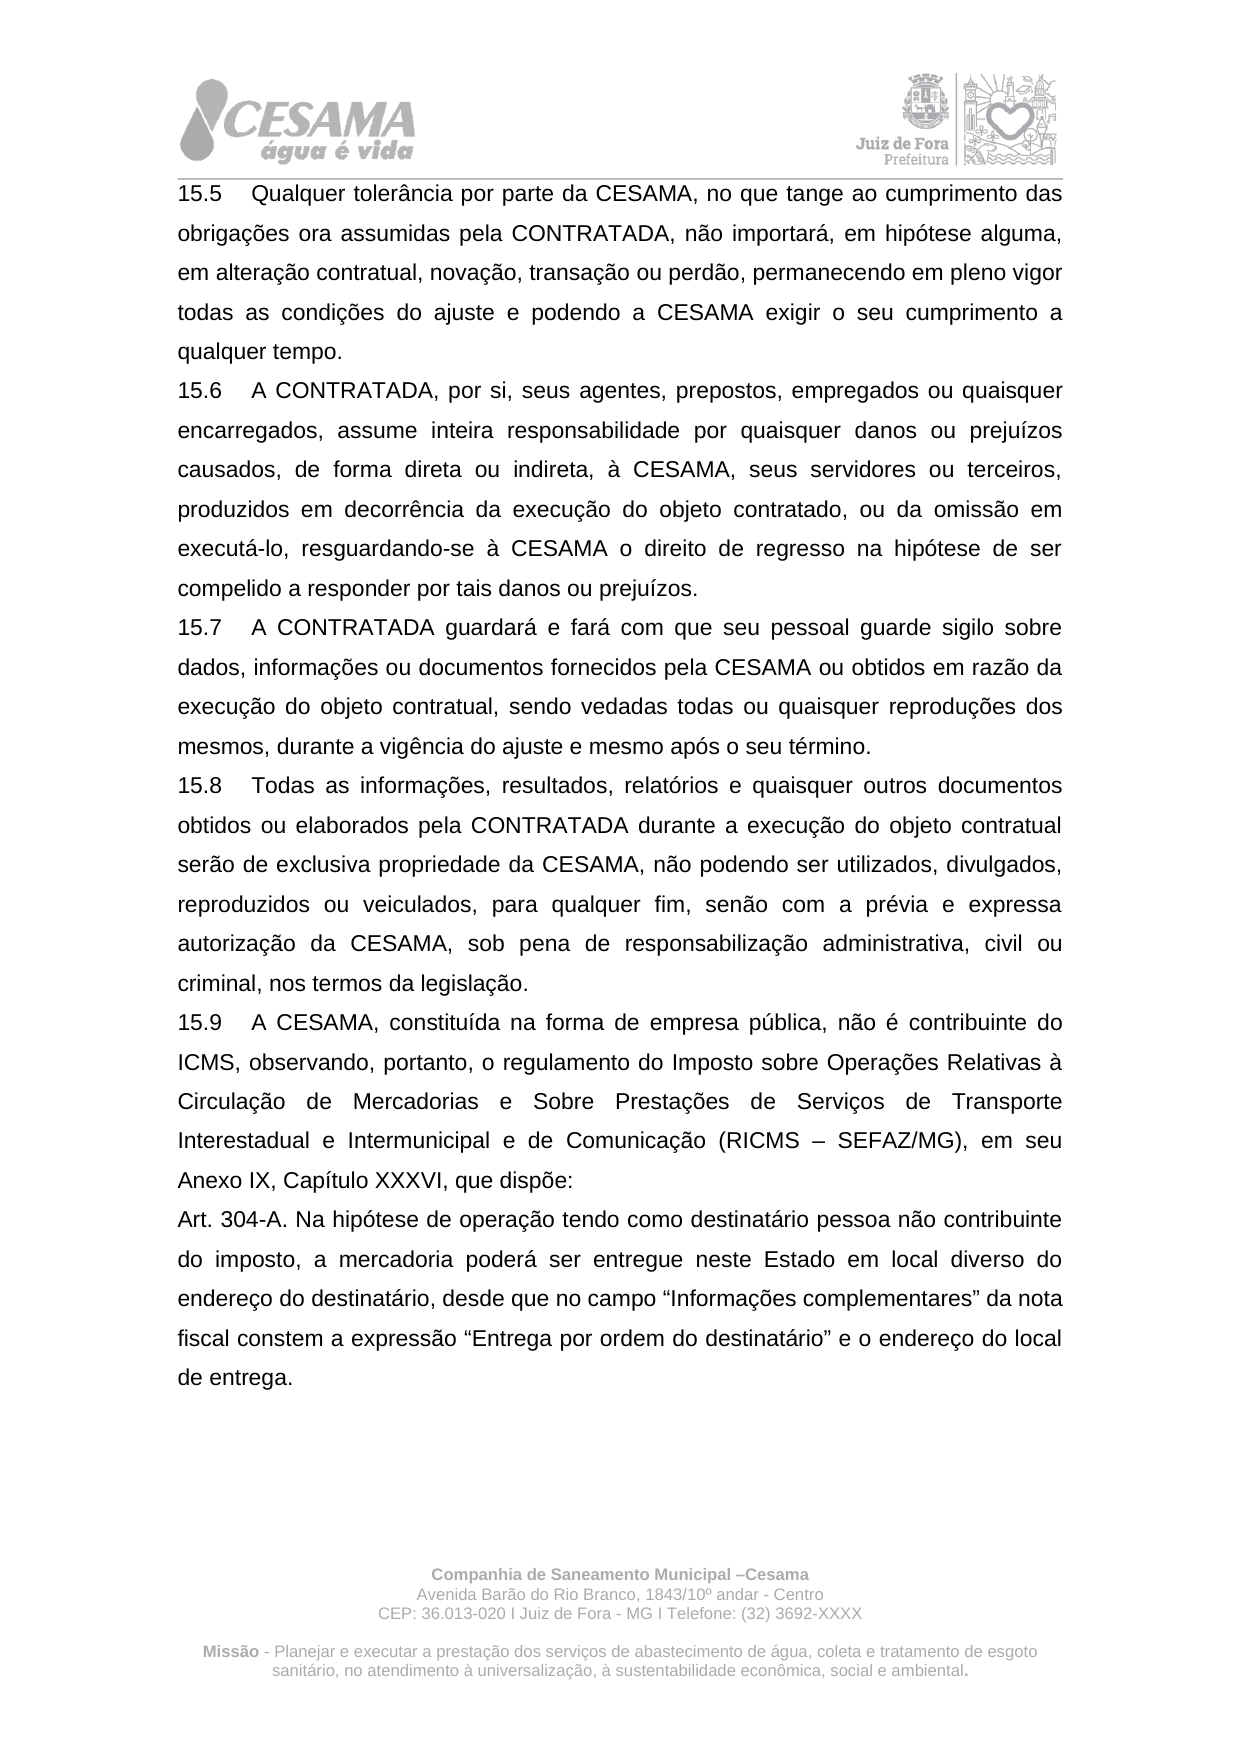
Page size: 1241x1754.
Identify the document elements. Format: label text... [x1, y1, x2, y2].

picture [177, 73, 1064, 180]
text 15.5 Qualquer tolerância por parte da CESAMA, no que tange ao cumprimento das obrigações ora assumidas pela CONTRATADA, não importará, em hipótese alguma, em alteração contratual, novação, transação ou perdão, permanecendo em pleno vigor todas as condições do ajuste e podendo a CESAMA exigir o seu cumprimento a qualquer tempo. [177, 180, 1063, 364]
text Art. 304-A. Na hipótese de operação tendo como destinatário pessoa não contribuinte do imposto, a mercadoria poderá ser entregue neste Estado em local diverso do endereço do destinatário, desde que no campo “Informações complementares” da nota fiscal constem a expressão “Entrega por ordem do destinatário” e o endereço do local de entrega. [177, 1206, 1063, 1391]
text 15.7 A CONTRATADA guardará e fará com que seu pessoal guarde sigilo sobre dados, informações ou documentos fornecidos pela CESAMA ou obtidos em razão da execução do objeto contratual, sendo vedadas todas ou quaisquer reproduções dos mesmos, durante a vigência do ajuste e mesmo após o seu término. [177, 614, 1063, 759]
text 15.8 Todas as informações, resultados, relatórios e quaisquer outros documentos obtidos ou elaborados pela CONTRATADA durante a execução do objeto contratual serão de exclusiva propriedade da CESAMA, não podendo ser utilizados, divulgados, reproduzidos ou veiculados, para qualquer fim, senão com a prévia e expressa autorização da CESAMA, sob pena de responsabilização administrativa, civil ou criminal, nos termos da legislação. [177, 772, 1063, 996]
text 15.9 A CESAMA, constituída na forma de empresa pública, não é contribuinte do ICMS, observando, portanto, o regulamento do Imposto sobre Operações Relativas à Circulação de Mercadorias e Sobre Prestações de Serviços de Transporte Interestadual e Intermunicipal e de Comunicação (RICMS – SEFAZ/MG), em seu Anexo IX, Capítulo XXXVI, que dispõe: [177, 1009, 1063, 1193]
text 15.6 A CONTRATADA, por si, seus agentes, prepostos, empregados ou quaisquer encarregados, assume inteira responsabilidade por quaisquer danos ou prejuízos causados, de forma direta ou indireta, à CESAMA, seus servidores ou terceiros, produzidos em decorrência da execução do objeto contratado, ou da omissão em executá-lo, resguardando-se à CESAMA o direito de regresso na hipótese de ser compelido a responder por tais danos ou prejuízos. [177, 377, 1063, 601]
